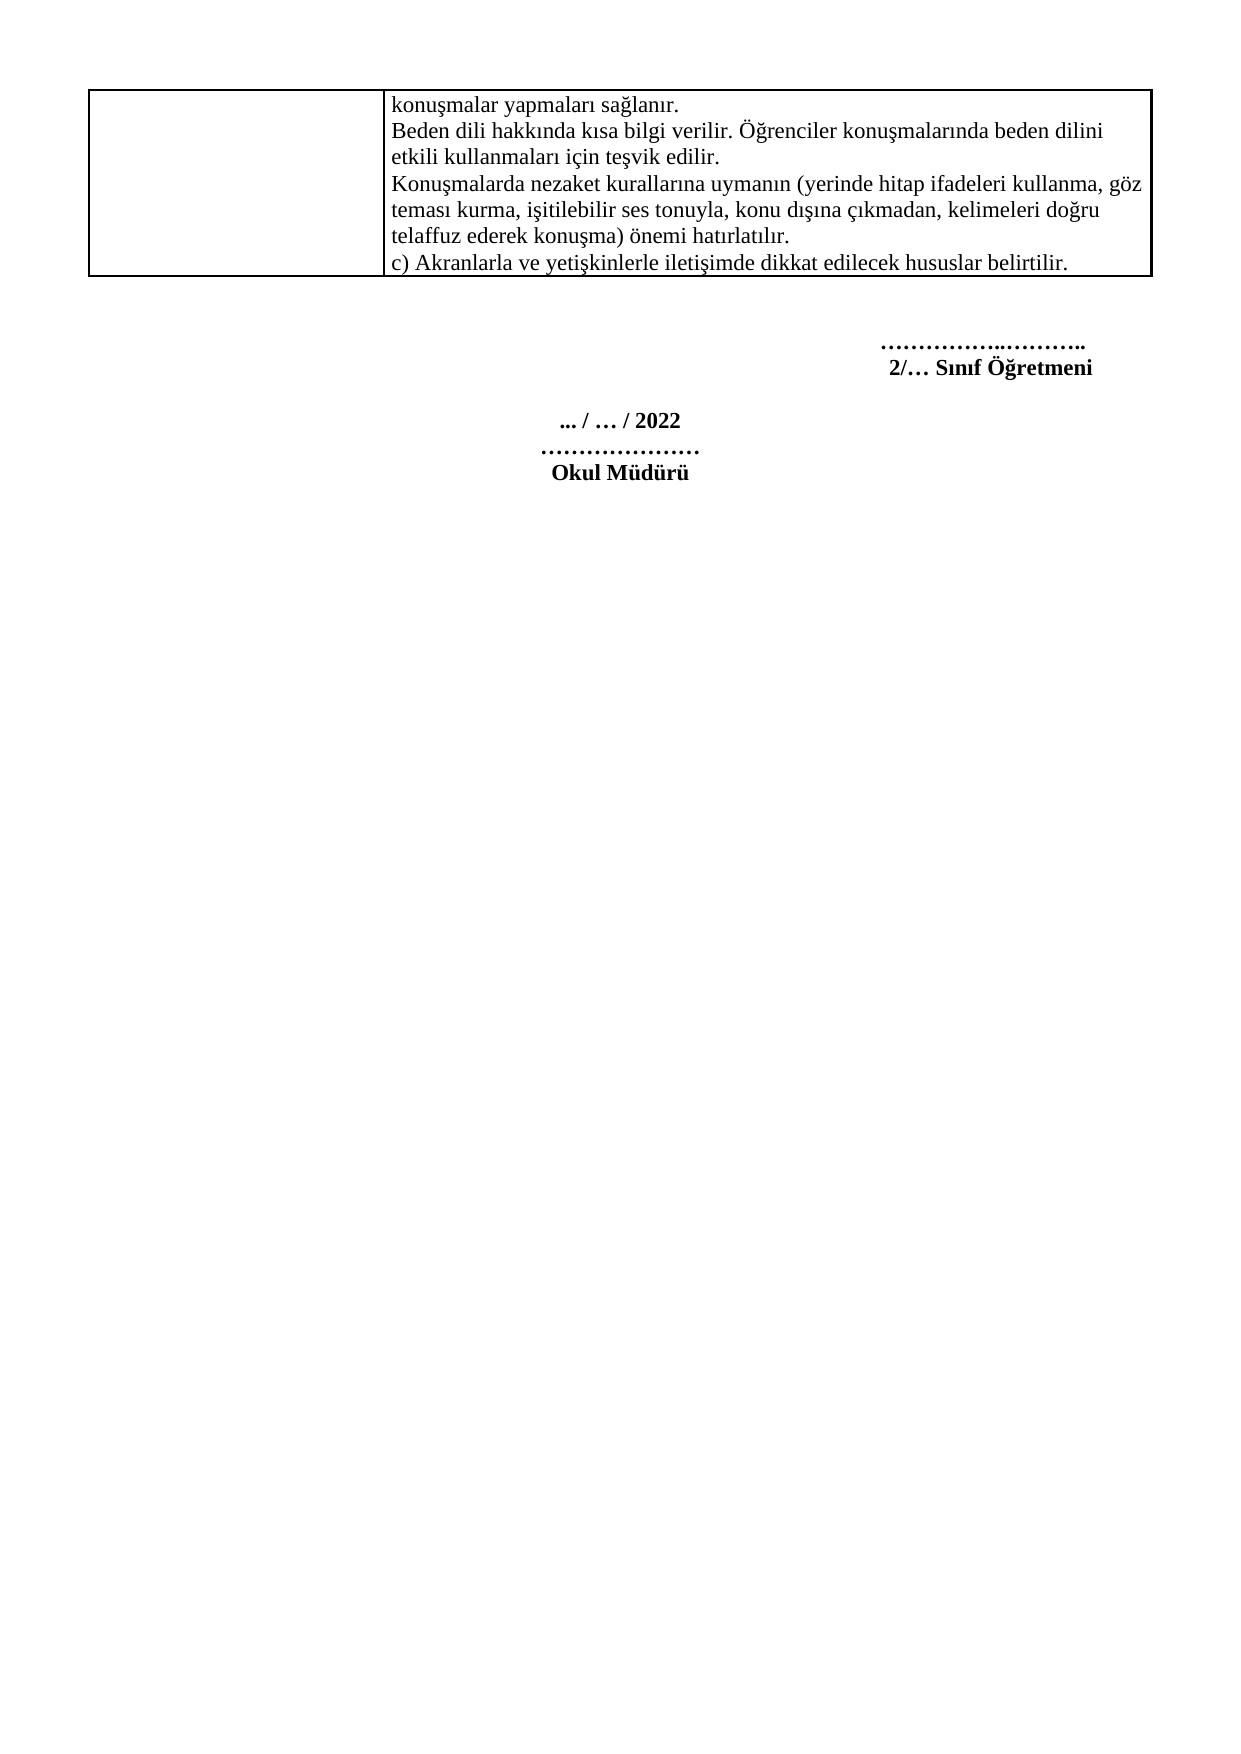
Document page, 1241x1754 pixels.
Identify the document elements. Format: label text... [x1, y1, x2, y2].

text ………………… [148, 433, 1092, 459]
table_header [90, 91, 383, 275]
text ……………..……….. [148, 328, 1092, 354]
text 2/… Sınıf Öğretmeni [148, 354, 1092, 380]
text Okul Müdürü [148, 459, 1092, 486]
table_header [385, 91, 1150, 275]
text ... / … / 2022 [148, 407, 1092, 433]
